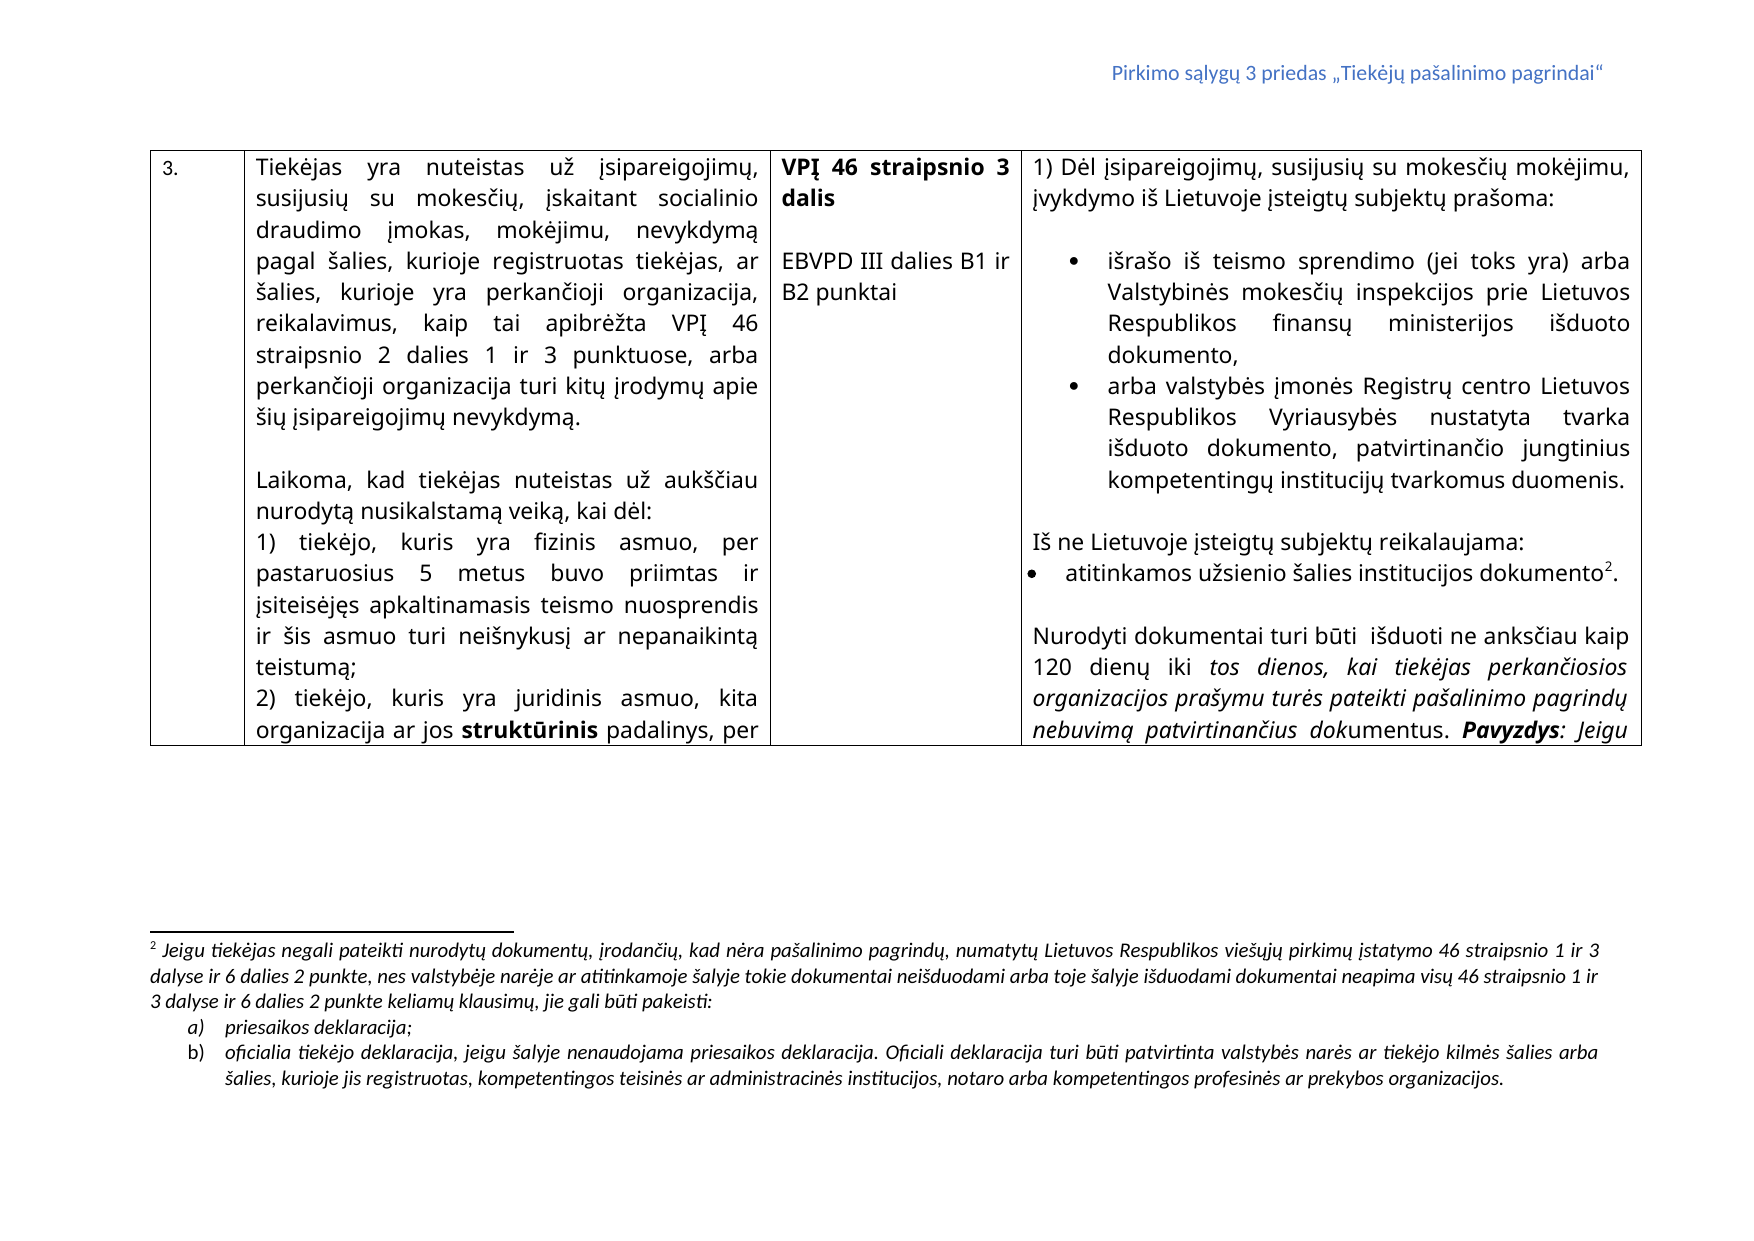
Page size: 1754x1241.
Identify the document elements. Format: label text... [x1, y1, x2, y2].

table_cell Tiekėjas yra nuteistas už įsipareigojimų, susijusių su mokesčių, įskaitant socialinio draudimo įmokas, mokėjimu, nevykdymą pagal šalies, kurioje registruotas tiekėjas, ar šalies, kurioje yra perkančioji organizacija, reikalavimus, kaip tai apibrėžta VPĮ 46 straipsnio 2 dalies 1 ir 3 punktuose, arba perkančioji organizacija turi kitų įrodymų apie šių įsipareigojimų nevykdymą. Laikoma, kad tiekėjas nuteistas už aukščiau nurodytą nusikalstamą veiką, kai dėl: 1) tiekėjo, kuris yra fizinis asmuo, per pastaruosius 5 metus buvo priimtas ir įsiteisėjęs apkaltinamasis teismo nuosprendis ir šis asmuo turi neišnykusį ar nepanaikintą teistumą; 2) tiekėjo, kuris yra juridinis asmuo, kita organizacija ar jos struktūrinis padalinys, per pastaruosius 5 metus buvo priimtas ir įsiteisėjęs apkaltinamasis teismo nuosprendis arba VPĮ 46 straipsnio 3 dalies atveju – galutinis administracinis sprendimas, jeigu toks sprendimas priimamas pagal tiekėjo šalies teisės aktų reikalavimus. Tačiau ši nuostata netaikoma, jeigu: 1) tiekėjas yra įsipareigojęs sumokėti mokesčius, įskaitant socialinio draudimo įmokas ir dėl to laikomas jau įvykdžiusiu šioje dalyje nurodytus įsipareigojimus; 2) įsiskolinimo suma neviršija 50 Eur (penkiasdešimt eurų); 3) tiekėjas apie tikslią jo įsiskolinimo sumą informuotas tokiu metu, kad iki paraiškų ar pasiūlymų pateikimo termino pabaigos nespėjo sumokėti mokesčių, įskaitant socialinio draudimo įmokas, sudaryti mokestinės paskolos sutarties ar kito panašaus pobūdžio įpareigojančio susitarimo dėl jų sumokėjimo ar imtis kitų priemonių, kad atitiktų 1 punkto nuostatas. Tiekėjas šiuo pagrindu nepašalinamas iš pirkimo procedūros, jeigu, perkančiajai organizacijai reikalaujant pateikti aktualius dokumentus pagal VPĮ 50 straipsnio 6 dalį, jis įrodo, kad jau yra laikomas įvykdžiusiu įsipareigojimus, susijusius su mokesčių, įskaitant socialinio draudimo įmokas, mokėjimu. [245, 151, 770, 745]
table_cell 1) Dėl įsipareigojimų, susijusių su mokesčių mokėjimu, įvykdymo iš Lietuvoje įsteigtų subjektų prašoma: išrašo iš teismo sprendimo (jei toks yra) arba Valstybinės mokesčių inspekcijos prie Lietuvos Respublikos finansų ministerijos išduoto dokumento, arba valstybės įmonės Registrų centro Lietuvos Respublikos Vyriausybės nustatyta tvarka išduoto dokumento, patvirtinančio jungtinius kompetentingų institucijų tvarkomus duomenis. Iš ne Lietuvoje įsteigtų subjektų reikalaujama: atitinkamos užsienio šalies institucijos dokumento. Nurodyti dokumentai turi būti išduoti ne anksčiau kaip 120 dienų iki tos dienos, kai tiekėjas perkančiosios organizacijos prašymu turės pateikti pašalinimo pagrindų nebuvimą patvirtinančius dokumentus. Pavyzdys: Jeigu perkančioji organizacija 2022-10-10 kreipėsi į tiekėją prašydama iki 2022-10-14 pateikti įrodančius dokumentus, jie turi būti išduoti ne anksčiau kaip 120 dienų, jas skaičiuojant atgal nuo 2022-10-14. Jei dokumentas išduotas anksčiau, tačiau jame nurodytas galiojimo terminas ilgesnis nei pašalinimo pagrindų nebuvimą patvirtinančių dokumentų pagal EBVPD galutinis pateikimo terminas, toks dokumentas jo galiojimo laikotarpiu yra priimtinas. 2) Dėl įsipareigojimų, susijusių su socialinio draudimo įmokų mokėjimu, įvykdymo iš Lietuvoje įsteigtų subjektų prašoma: 2.1) Jeigu tiekėjas yra juridinis asmuo, registruotas Lietuvos Respublikoje, iš jo nereikalaujama pateikti jokių šį reikalavimą įrodančių dokumentų. Perkančioji organizacija savarankiškai patikrina duomenis nacionalinėje duomenų bazėje, adresu http://draudejai.sodra.lt/draudeju_viesi_duomenys/. Jeigu dėl Valstybinio socialinio draudimo fondo valdybos (toliau – „Sodra“) informacinės sistemos techninių trikdžių Perkančioji organizacija neturės galimybės patikrinti neatlygintinai prieinamų duomenų apie tiekėją (juridinį asmenį), jis turės teisę prašyti tiekėjo (juridinio asmens) pateikti išrašą iš teismo sprendimo (jei toks yra) arba „Sodros“ nustatyta tvarka išduotą dokumentą, patvirtinantį atitiktį šiam reikalavimui. Tiekėjas taip pat gali pateikti valstybės įmonės Registrų centro Lietuvos Respublikos Vyriausybės nustatyta tvarka išduotą dokumentą, patvirtinantį jungtinius kompetentingų institucijų tvarkomus duomenis. 2.2) Jeigu tiekėjas yra fizinis asmuo, registruotas Lietuvos Respublikoje, jis pateikia išrašą iš teismo sprendimo (jei toks yra) arba „Sodros“ išduotą dokumentą, arba valstybės įmonės Registrų centras Lietuvos Respublikos Vyriausybės nustatyta tvarka išduotą dokumentą, patvirtinantį jungtinius kompetentingų institucijų tvarkomus duomenis. Iš ne Lietuvoje įsteigtų subjektų reikalaujama: atitinkamos užsienio šalies kompetentingos institucijos dokumento. Nurodyti dokumentai turi būti išduoti ne anksčiau kaip 120 dienų iki tos dienos, kai tiekėjas perkančiosios organizacijos prašymu turės pateikti pašalinimo pagrindų nebuvimą patvirtinančius dokumentus. Pavyzdys: Jeigu perkančioji organizacija 2022-10-10 kreipėsi į tiekėją prašydama iki 2022-10-14 pateikti įrodančius dokumentus, jie turi būti išduoti ne anksčiau kaip 120 dienų, jas skaičiuojant atgal nuo 2022-10-14. Jei dokumentas išduotas anksčiau, tačiau jame nurodytas galiojimo terminas ilgesnis nei pašalinimo pagrindų nebuvimą patvirtinančių dokumentų pagal EBVPD galutinis pateikimo terminas, toks dokumentas jo galiojimo laikotarpiu yra priimtinas. Pastaba Pažymų, patvirtinančių VPĮ 46 straipsnyje nurodytų tiekėjo pašalinimo pagrindų nebuvimą, pateikti nereikalaujama. Jų perkančioji organizacija reikalaus tik turėdama pagrįstų abejonių dėl tiekėjo patikimumo. [1022, 151, 1641, 745]
table_cell [151, 151, 244, 745]
table_cell VPĮ 46 straipsnio 3 dalis EBVPD III dalies B1 ir B2 punktai [771, 151, 1021, 745]
